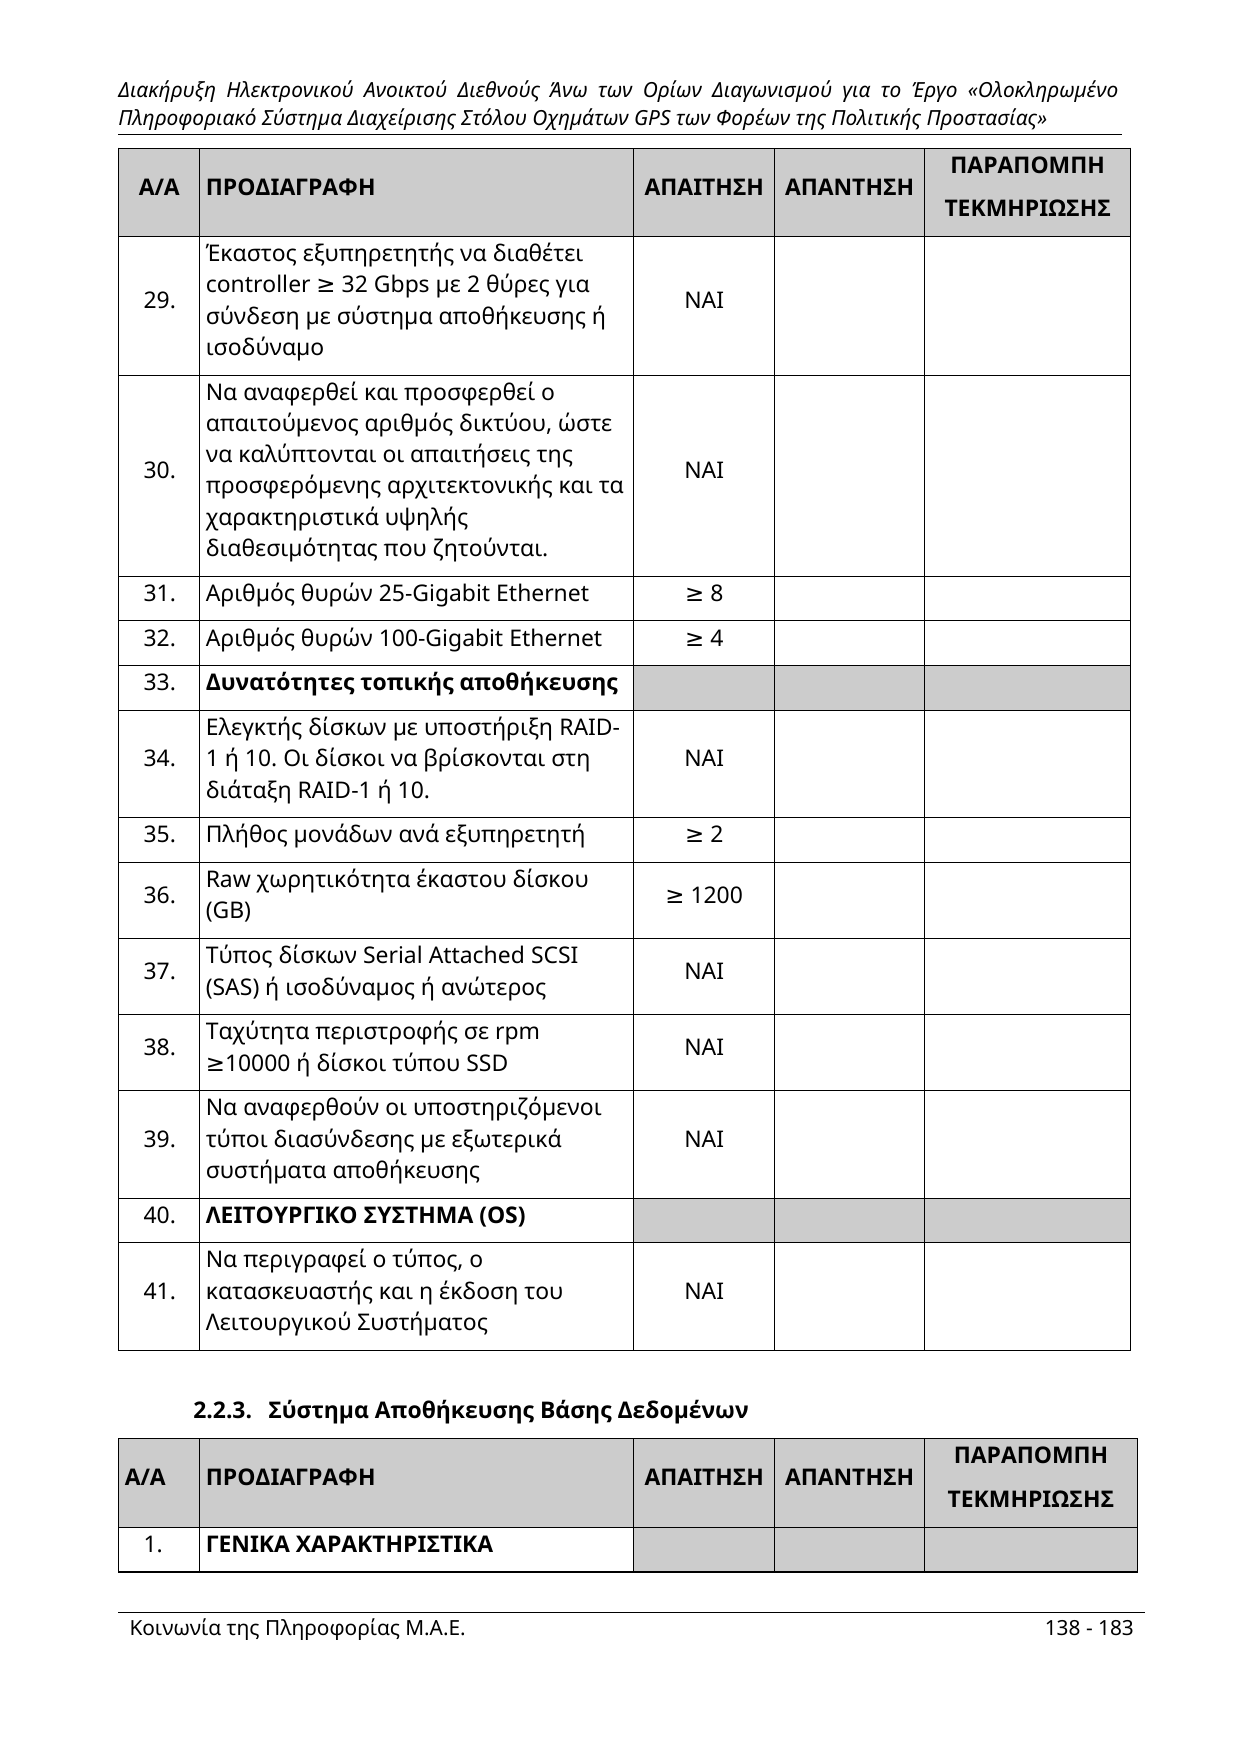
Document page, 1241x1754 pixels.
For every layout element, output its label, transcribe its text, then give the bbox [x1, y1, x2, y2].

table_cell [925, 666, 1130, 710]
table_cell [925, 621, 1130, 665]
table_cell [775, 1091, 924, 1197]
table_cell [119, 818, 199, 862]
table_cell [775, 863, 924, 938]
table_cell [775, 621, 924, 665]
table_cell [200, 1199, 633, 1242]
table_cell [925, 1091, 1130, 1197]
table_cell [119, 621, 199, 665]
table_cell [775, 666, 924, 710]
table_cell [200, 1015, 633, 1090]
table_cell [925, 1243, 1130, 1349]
table_header ΑΠΑΙΤΗΣΗ [634, 149, 774, 236]
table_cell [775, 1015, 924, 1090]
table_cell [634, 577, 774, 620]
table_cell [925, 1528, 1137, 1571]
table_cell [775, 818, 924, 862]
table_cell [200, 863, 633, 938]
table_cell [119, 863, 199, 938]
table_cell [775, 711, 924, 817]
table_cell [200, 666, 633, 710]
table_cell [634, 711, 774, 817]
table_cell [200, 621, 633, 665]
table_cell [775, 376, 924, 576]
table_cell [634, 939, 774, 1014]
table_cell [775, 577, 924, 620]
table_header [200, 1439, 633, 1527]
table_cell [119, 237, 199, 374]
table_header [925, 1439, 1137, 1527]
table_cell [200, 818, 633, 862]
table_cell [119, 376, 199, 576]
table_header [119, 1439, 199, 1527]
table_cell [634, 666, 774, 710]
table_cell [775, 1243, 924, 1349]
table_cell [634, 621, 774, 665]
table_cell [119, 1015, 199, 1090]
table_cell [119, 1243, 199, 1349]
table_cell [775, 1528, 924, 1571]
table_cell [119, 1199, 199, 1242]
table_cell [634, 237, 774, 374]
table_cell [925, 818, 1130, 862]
table_header ΠΡΟΔΙΑΓΡΑΦΗ [200, 149, 633, 236]
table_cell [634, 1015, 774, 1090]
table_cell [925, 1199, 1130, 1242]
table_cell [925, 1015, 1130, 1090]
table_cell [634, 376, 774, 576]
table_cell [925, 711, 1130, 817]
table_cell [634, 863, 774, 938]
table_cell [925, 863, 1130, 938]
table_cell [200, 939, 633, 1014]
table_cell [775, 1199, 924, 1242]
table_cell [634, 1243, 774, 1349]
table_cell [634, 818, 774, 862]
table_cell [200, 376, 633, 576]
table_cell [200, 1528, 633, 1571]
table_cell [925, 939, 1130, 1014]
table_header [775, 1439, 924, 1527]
table_header ΑΠΑΝΤΗΣΗ [775, 149, 924, 236]
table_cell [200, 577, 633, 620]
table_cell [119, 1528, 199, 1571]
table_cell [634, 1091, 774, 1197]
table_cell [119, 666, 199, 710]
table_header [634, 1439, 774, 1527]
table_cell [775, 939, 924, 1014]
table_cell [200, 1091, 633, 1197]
list Σύστημα Αποθήκευσης Βάσης Δεδομένων [193, 1394, 1122, 1426]
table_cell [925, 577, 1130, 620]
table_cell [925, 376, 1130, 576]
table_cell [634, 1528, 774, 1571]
table_header Α/Α [119, 149, 199, 236]
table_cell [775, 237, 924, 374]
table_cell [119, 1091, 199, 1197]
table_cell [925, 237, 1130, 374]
table_header ΠΑΡΑΠΟΜΠΗ ΤΕΚΜΗΡΙΩΣΗΣ [925, 149, 1130, 236]
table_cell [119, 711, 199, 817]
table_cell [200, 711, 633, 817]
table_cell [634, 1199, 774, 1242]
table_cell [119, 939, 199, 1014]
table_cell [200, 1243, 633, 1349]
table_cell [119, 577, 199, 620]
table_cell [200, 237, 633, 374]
